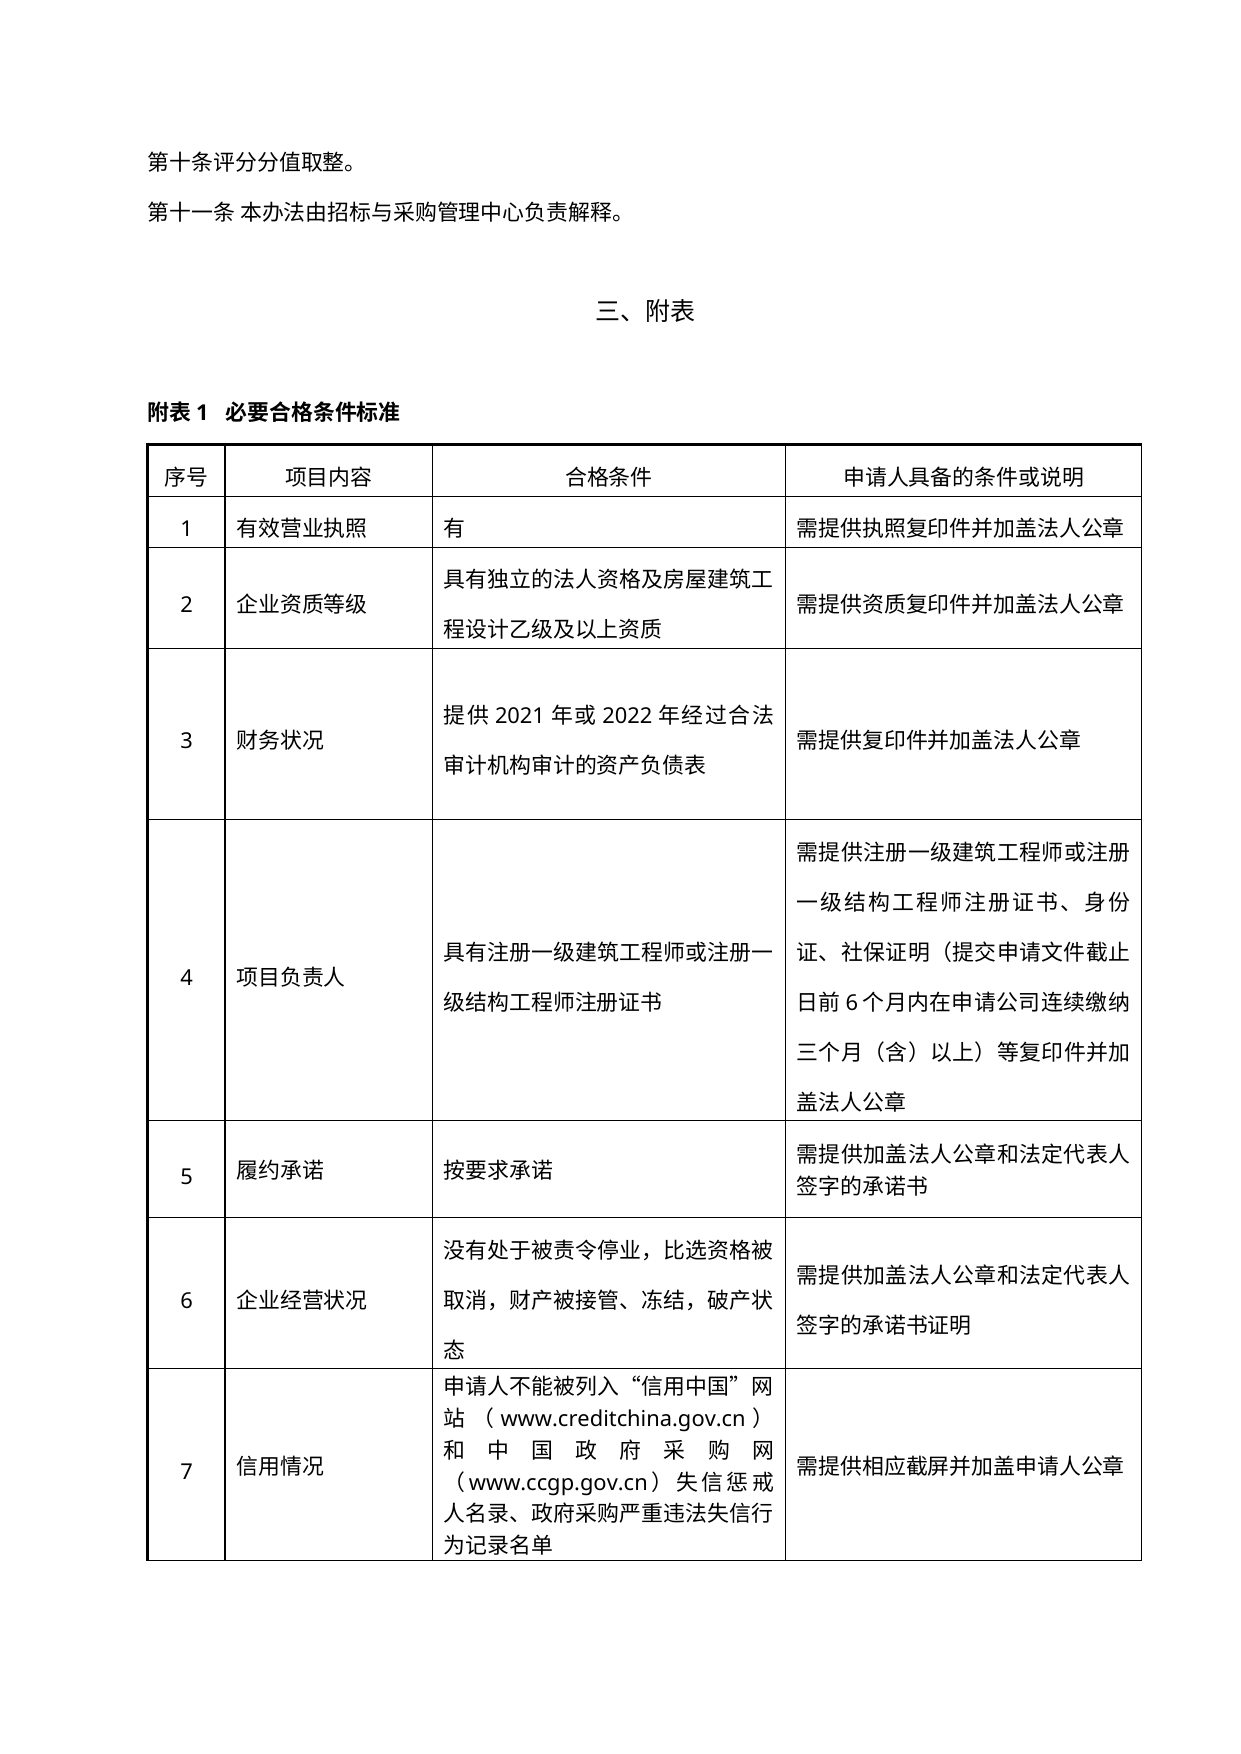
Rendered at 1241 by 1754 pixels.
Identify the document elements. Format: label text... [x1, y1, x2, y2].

text 第十条评分分值取整。 [148, 130, 1092, 180]
table_cell 需提供复印件并加盖法人公章 [786, 649, 1141, 819]
table_cell 4 [149, 820, 224, 1120]
table_cell 项目负责人 [226, 820, 432, 1120]
table_cell 3 [149, 649, 224, 819]
table_cell 没有处于被责令停业，比选资格被取消，财产被接管、冻结，破产状态 [433, 1218, 785, 1368]
table_cell 信用情况 [226, 1369, 432, 1559]
table_cell 按要求承诺 [433, 1121, 785, 1217]
table_cell 履约承诺 [226, 1121, 432, 1217]
table_header 合格条件 [433, 446, 785, 496]
text 附表1 必要合格条件标准 [148, 380, 1092, 430]
table_cell 具有注册一级建筑工程师或注册一级结构工程师注册证书 [433, 820, 785, 1120]
table_cell 企业资质等级 [226, 548, 432, 648]
table_cell 申请人不能被列入“信用中国”网站（www.creditchina.gov.cn）和中国政府采购网（www.ccgp.gov.cn）失信惩戒人名录、政府采购严重违法失信行为记录名单 [433, 1369, 785, 1559]
table_cell 1 [149, 497, 224, 547]
table_cell 需提供相应截屏并加盖申请人公章 [786, 1369, 1141, 1559]
table_cell 具有独立的法人资格及房屋建筑工程设计乙级及以上资质 [433, 548, 785, 648]
table_cell 有 [433, 497, 785, 547]
table_header 序号 [149, 446, 224, 496]
table_cell 需提供加盖法人公章和法定代表人签字的承诺书证明 [786, 1218, 1141, 1368]
table_cell 需提供注册一级建筑工程师或注册一级结构工程师注册证书、身份证、社保证明（提交申请文件截止日前6个月内在申请公司连续缴纳三个月（含）以上）等复印件并加盖法人公章 [786, 820, 1141, 1120]
table_cell 5 [149, 1121, 224, 1217]
table_cell 需提供执照复印件并加盖法人公章 [786, 497, 1141, 547]
table_cell 有效营业执照 [226, 497, 432, 547]
table_cell 6 [149, 1218, 224, 1368]
table_cell 企业经营状况 [226, 1218, 432, 1368]
table_cell 7 [149, 1369, 224, 1559]
table_cell 需提供资质复印件并加盖法人公章 [786, 548, 1141, 648]
table_header 项目内容 [226, 446, 432, 496]
table_cell 财务状况 [226, 649, 432, 819]
text 第十一条 本办法由招标与采购管理中心负责解释。 [148, 180, 1092, 230]
text 三、附表 [148, 280, 1092, 330]
table_cell 需提供加盖法人公章和法定代表人签字的承诺书 [786, 1121, 1141, 1217]
table_header 申请人具备的条件或说明 [786, 446, 1141, 496]
table_cell 提供2021年或2022年经过合法审计机构审计的资产负债表 [433, 649, 785, 819]
table_cell 2 [149, 548, 224, 648]
